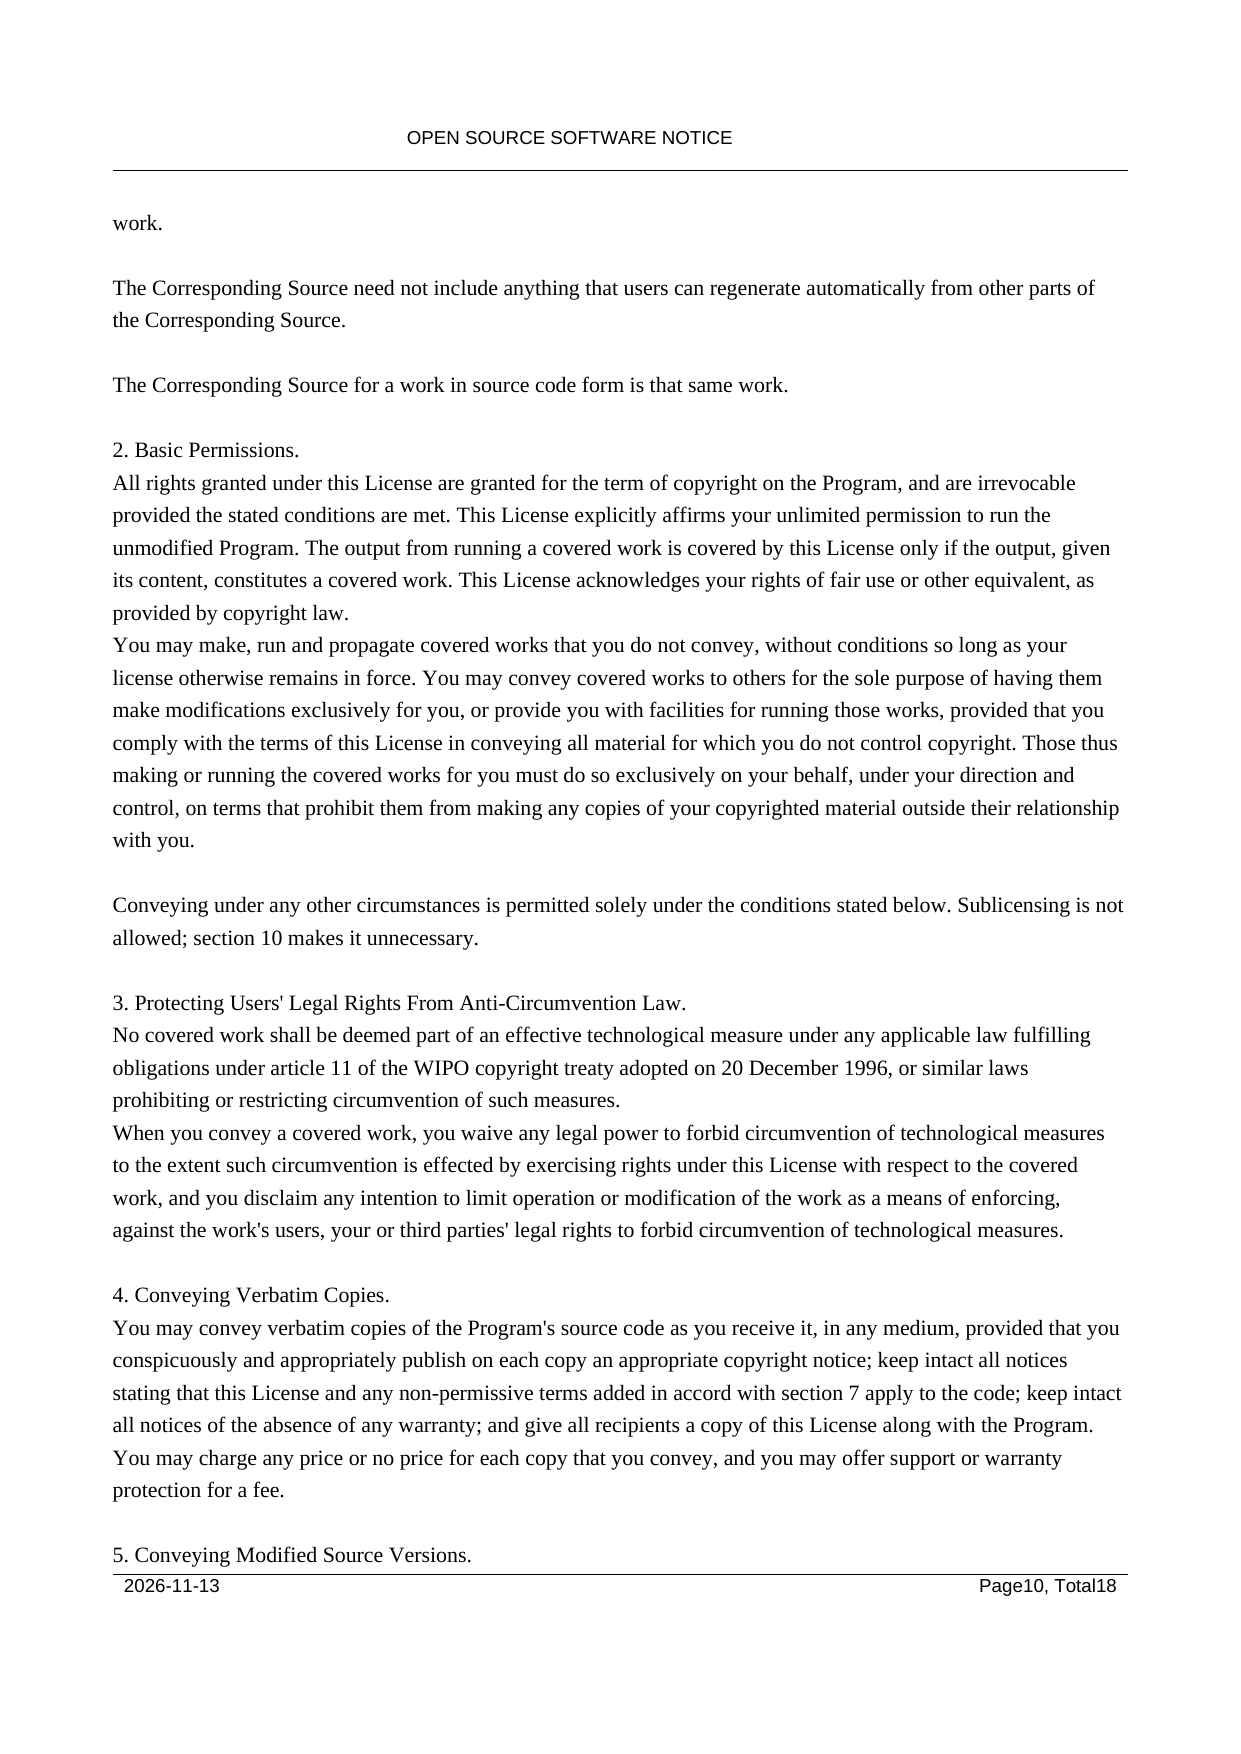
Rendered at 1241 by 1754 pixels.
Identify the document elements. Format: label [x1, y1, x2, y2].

text [112, 206, 1128, 1571]
